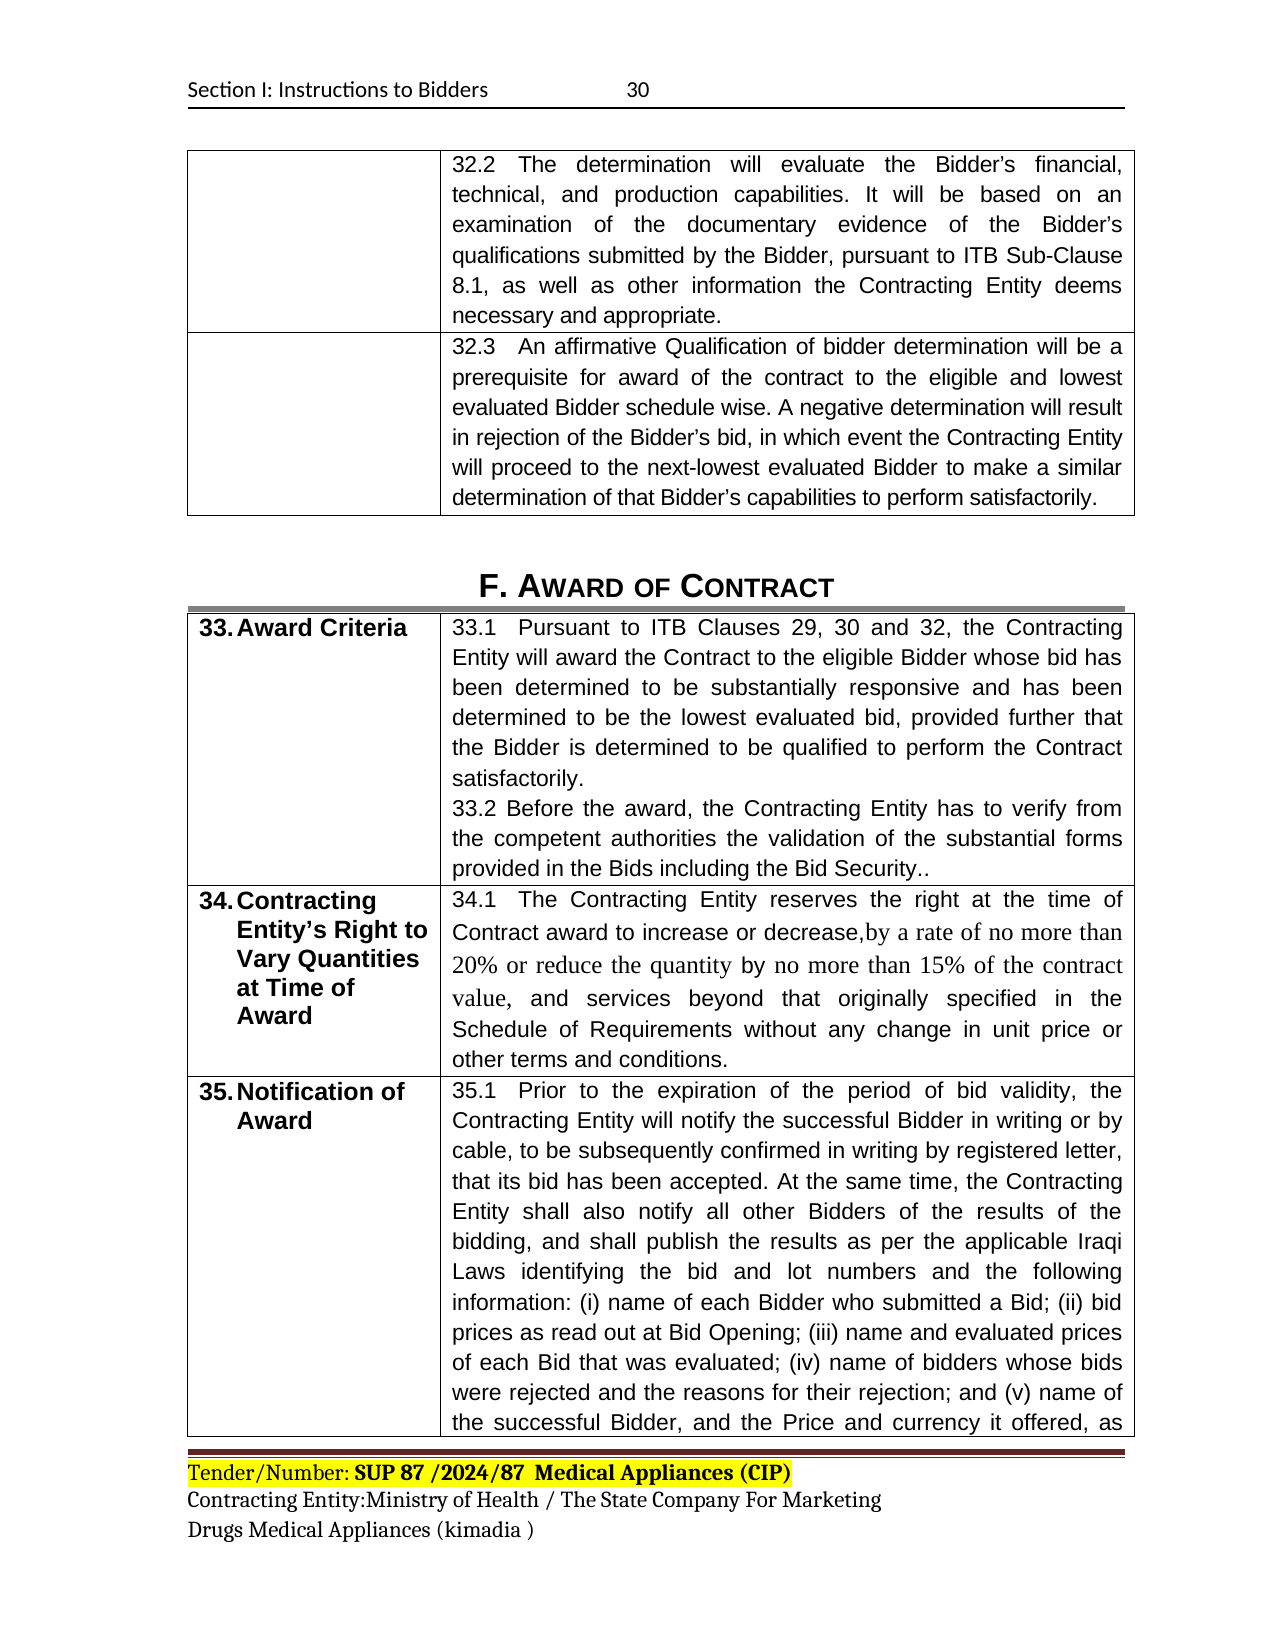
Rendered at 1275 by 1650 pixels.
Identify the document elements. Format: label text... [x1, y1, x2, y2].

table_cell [441, 1077, 1134, 1436]
text F. Award of Contract [187, 566, 1125, 612]
table_cell 32.2 The determination will evaluate the Bidder’s financial, technical, and production capabilities. It will be based on an examination of the documentary evidence of the Bidder’s qualifications submitted by the Bidder, pursuant to ITB Sub-Clause 8.1, as well as other information the Contracting Entity deems necessary and appropriate. [441, 151, 1134, 332]
table_cell 34. Contracting Entity’s Right to Vary Quantities at Time of Award [188, 886, 440, 1076]
table_cell [188, 333, 440, 514]
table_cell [188, 1077, 440, 1436]
table_header 33. Award Criteria [188, 614, 440, 885]
table_cell 32.3 An affirmative Qualification of bidder determination will be a prerequisite for award of the contract to the eligible and lowest evaluated Bidder schedule wise. A negative determination will result in rejection of the Bidder’s bid, in which event the Contracting Entity will proceed to the next-lowest evaluated Bidder to make a similar determination of that Bidder’s capabilities to perform satisfactorily. [441, 333, 1134, 514]
table_cell [188, 151, 440, 332]
table_cell 34.1 The Contracting Entity reserves the right at the time of Contract award to increase or decrease,by a rate of no more than 20% or reduce the quantity by no more than 15% of the contract value, and services beyond that originally specified in the Schedule of Requirements without any change in unit price or other terms and conditions. [441, 886, 1134, 1076]
table_header 33.1 Pursuant to ITB Clauses 29, 30 and 32, the Contracting Entity will award the Contract to the eligible Bidder whose bid has been determined to be substantially responsive and has been determined to be the lowest evaluated bid, provided further that the Bidder is determined to be qualified to perform the Contract satisfactorily. 33.2 Before the award, the Contracting Entity has to verify from the competent authorities the validation of the substantial forms provided in the Bids including the Bid Security.. [441, 614, 1134, 885]
